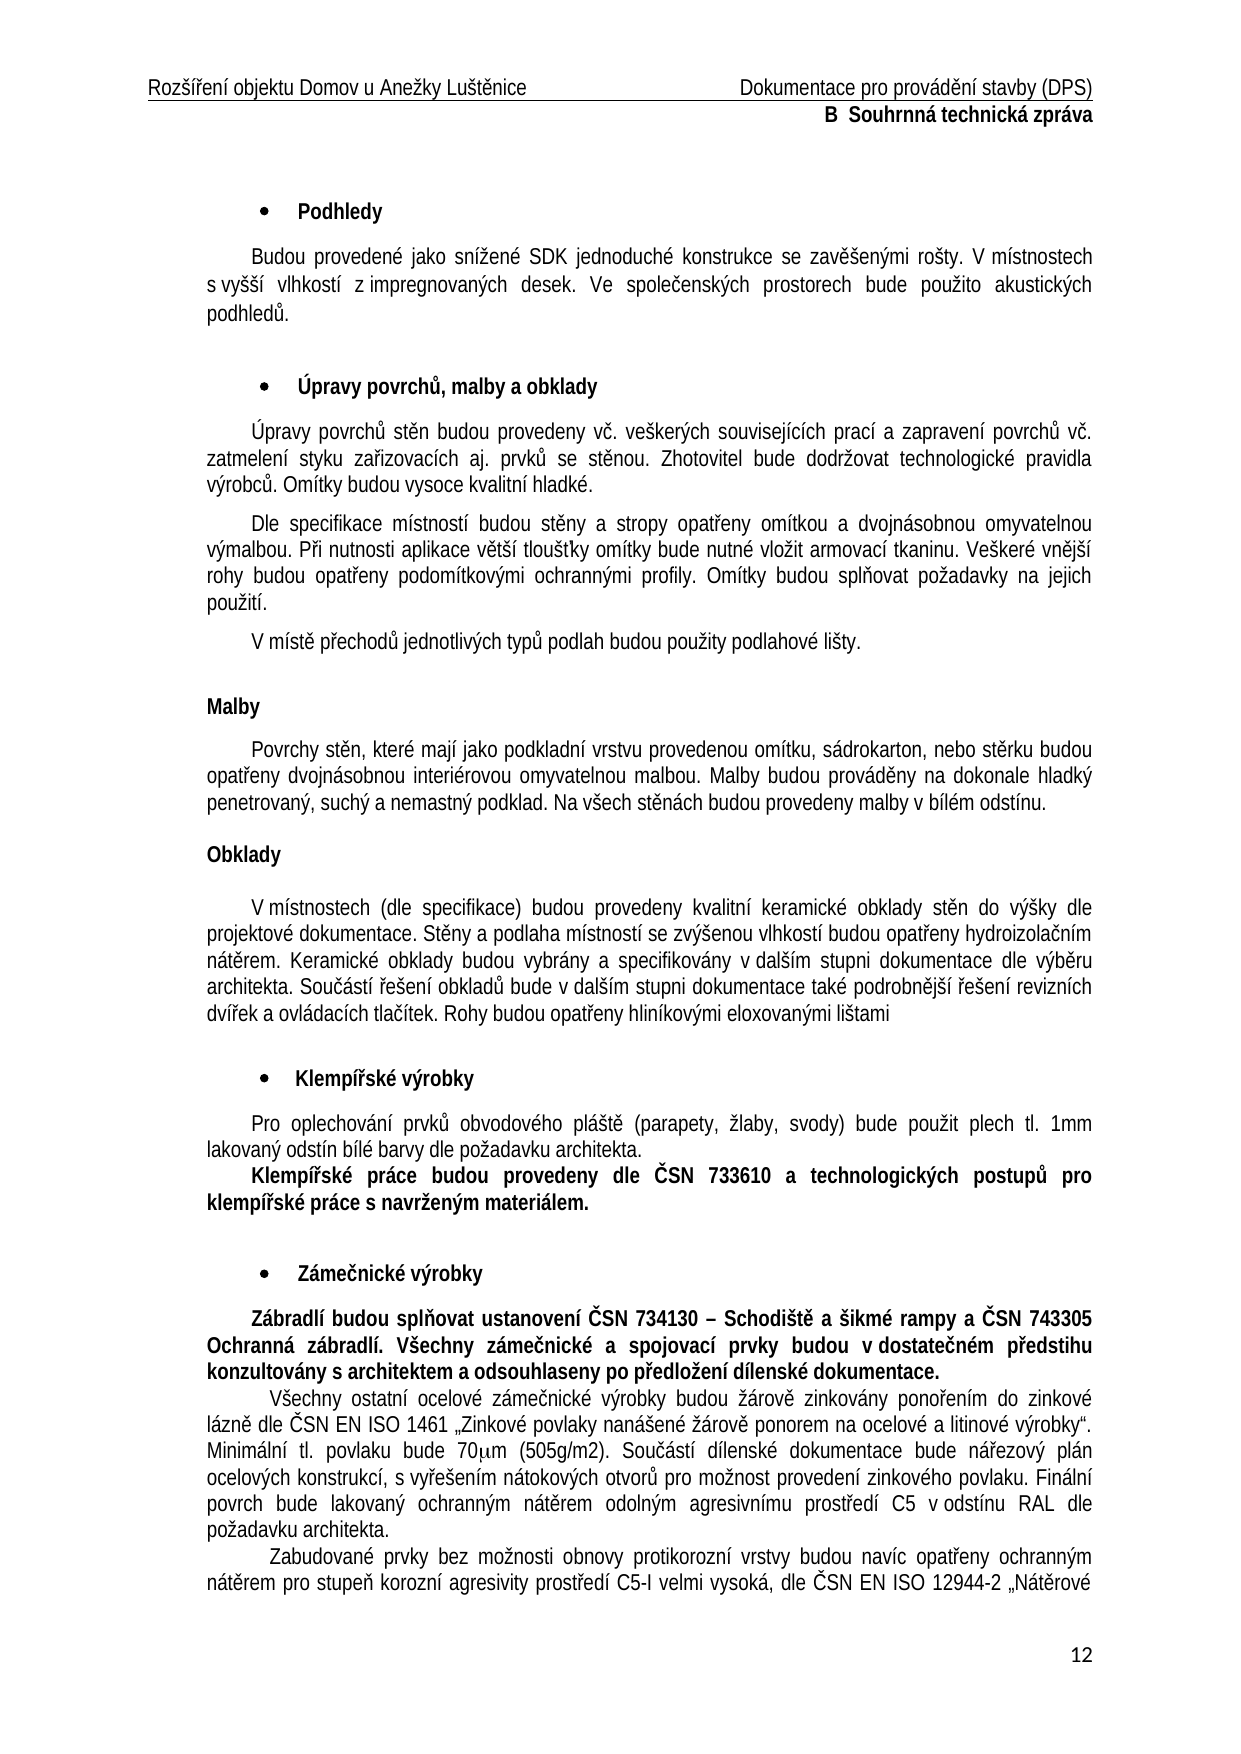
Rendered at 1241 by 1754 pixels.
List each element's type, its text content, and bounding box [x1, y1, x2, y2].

list Zámečnické výrobky [260, 1260, 1093, 1287]
list Úpravy povrchů, malby a obklady [260, 373, 1093, 399]
text V místě přechodů jednotlivých typů podlah budou použity podlahové lišty. [207, 628, 1093, 654]
list Klempířské výrobky [260, 1065, 1093, 1091]
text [207, 1543, 1093, 1595]
text Úpravy povrchů stěn budou provedeny vč. veškerých souvisejících prací a zapravení povrchů vč. zatmelení styku zařizovacích aj. prvků se stěnou. Zhotovitel bude dodržovat technologické pravidla výrobců. Omítky budou vysoce kvalitní hladké. [207, 418, 1093, 497]
text Malby [148, 693, 1093, 719]
text Zábradlí budou splňovat ustanovení ČSN 734130 – Schodiště a šikmé rampy a ČSN 743305 Ochranná zábradlí. Všechny zámečnické a spojovací prvky budou v dostatečném předstihu konzultovány s architektem a odsouhlaseny po předložení dílenské dokumentace. [207, 1305, 1093, 1384]
text Obklady [148, 841, 1093, 868]
text Povrchy stěn, které mají jako podkladní vrstvu provedenou omítku, sádrokarton, nebo stěrku budou opatřeny dvojnásobnou interiérovou omyvatelnou malbou. Malby budou prováděny na dokonale hladký penetrovaný, suchý a nemastný podklad. Na všech stěnách budou provedeny malby v bílém odstínu. [207, 736, 1093, 815]
list Podhledy [260, 198, 1093, 224]
text Dle specifikace místností budou stěny a stropy opatřeny omítkou a dvojnásobnou omyvatelnou výmalbou. Při nutnosti aplikace větší tloušťky omítky bude nutné vložit armovací tkaninu. Veškeré vnější rohy budou opatřeny podomítkovými ochrannými profily. Omítky budou splňovat požadavky na jejich použití. [207, 510, 1093, 615]
text Všechny ostatní ocelové zámečnické výrobky budou žárově zinkovány ponořením do zinkové lázně dle ČSN EN ISO 1461 „Zinkové povlaky nanášené žárově ponorem na ocelové a litinové výrobky“. Minimální tl. povlaku bude 70m (505g/m2). Součástí dílenské dokumentace bude nářezový plán ocelových konstrukcí, s vyřešením nátokových otvorů pro možnost provedení zinkového povlaku. Finální povrch bude lakovaný ochranným nátěrem odolným agresivnímu prostředí C5 v odstínu RAL dle požadavku architekta. [207, 1384, 1093, 1543]
text Klempířské práce budou provedeny dle ČSN 733610 a technologických postupů pro klempířské práce s navrženým materiálem. [207, 1162, 1093, 1215]
text Budou provedené jako snížené SDK jednoduché konstrukce se zavěšenými rošty. V místnostech s vyšší vlhkostí z impregnovaných desek. Ve společenských prostorech bude použito akustických podhledů. [207, 243, 1093, 326]
text V místnostech (dle specifikace) budou provedeny kvalitní keramické obklady stěn do výšky dle projektové dokumentace. Stěny a podlaha místností se zvýšenou vlhkostí budou opatřeny hydroizolačním nátěrem. Keramické obklady budou vybrány a specifikovány v dalším stupni dokumentace dle výběru architekta. Součástí řešení obkladů bude v dalším stupni dokumentace také podrobnější řešení revizních dvířek a ovládacích tlačítek. Rohy budou opatřeny hliníkovými eloxovanými lištami [207, 894, 1093, 1026]
text Pro oplechování prvků obvodového pláště (parapety, žlaby, svody) bude použit plech tl. 1mm lakovaný odstín bílé barvy dle požadavku architekta. [207, 1110, 1093, 1162]
